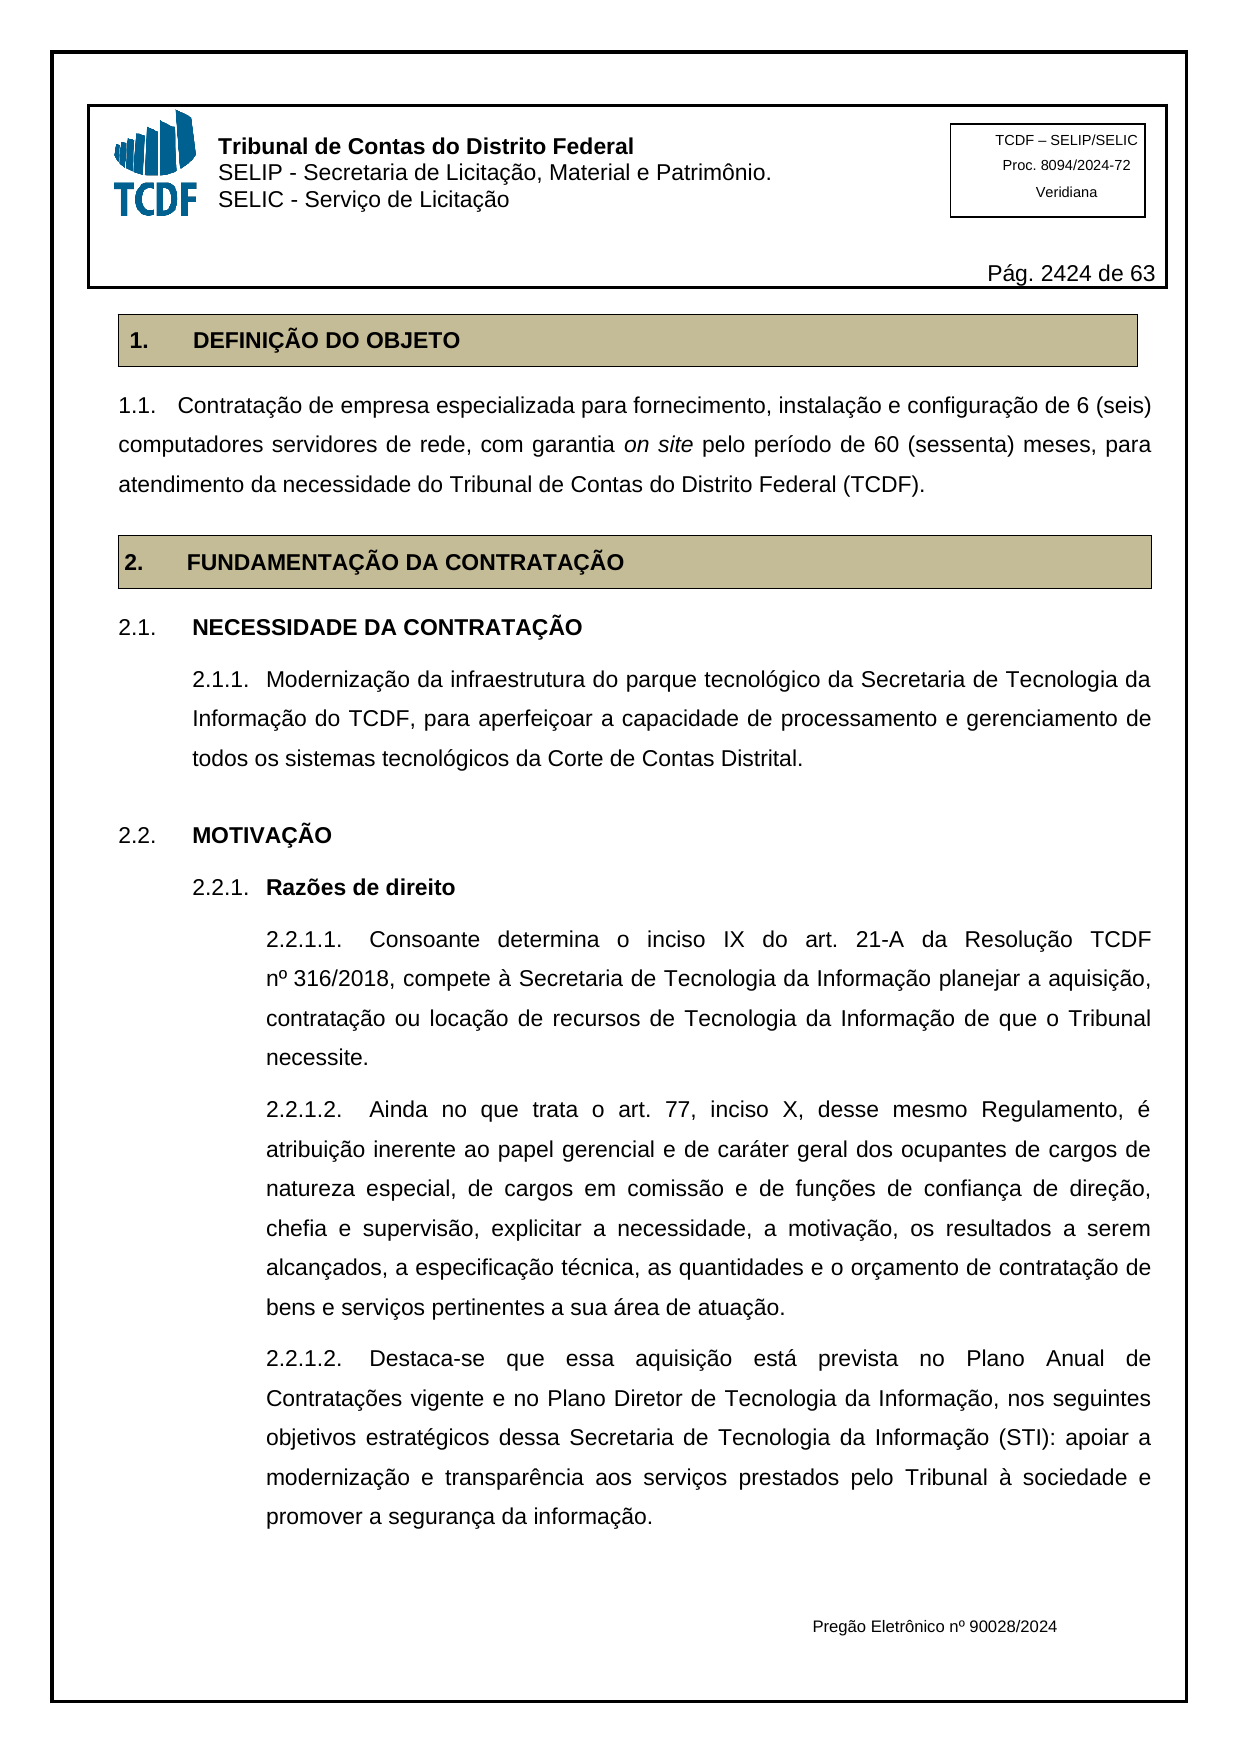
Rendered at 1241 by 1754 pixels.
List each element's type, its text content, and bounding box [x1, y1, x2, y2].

list MOTIVAÇÃO [118, 822, 1152, 848]
list Modernização da infraestrutura do parque tecnológico da Secretaria de Tecnologia da Informação do TCDF, para aperfeiçoar a capacidade de processamento e gerenciamento de todos os sistemas tecnológicos da Corte de Contas Distrital. [192, 666, 1152, 771]
table_header DEFINIÇÃO DO OBJETO [119, 315, 1137, 366]
picture [99, 107, 211, 218]
list NECESSIDADE DA CONTRATAÇÃO [118, 614, 1152, 640]
list Razões de direito [192, 874, 1152, 900]
list Contratação de empresa especializada para fornecimento, instalação e configuração de 6 (seis) computadores servidores de rede, com garantia on site pelo período de 60 (sessenta) meses, para atendimento da necessidade do Tribunal de Contas do Distrito Federal (TCDF). [118, 392, 1152, 497]
list Consoante determina o inciso IX do art. 21-A da Resolução TCDF nº 316/2018, compete à Secretaria de Tecnologia da Informação planejar a aquisição, contratação ou locação de recursos de Tecnologia da Informação de que o Tribunal necessite. [266, 926, 1152, 1070]
text 2.2.1.2. Destaca-se que essa aquisição está prevista no Plano Anual de Contratações vigente e no Plano Diretor de Tecnologia da Informação, nos seguintes objetivos estratégicos dessa Secretaria de Tecnologia da Informação (STI): apoiar a modernização e transparência aos serviços prestados pelo Tribunal à sociedade e promover a segurança da informação. [266, 1345, 1152, 1530]
table_header FUNDAMENTAÇÃO DA CONTRATAÇÃO [119, 536, 1151, 588]
list Ainda no que trata o art. 77, inciso X, desse mesmo Regulamento, é atribuição inerente ao papel gerencial e de caráter geral dos ocupantes de cargos de natureza especial, de cargos em comissão e de funções de confiança de direção, chefia e supervisão, explicitar a necessidade, a motivação, os resultados a serem alcançados, a especificação técnica, as quantidades e o orçamento de contratação de bens e serviços pertinentes a sua área de atuação. [266, 1096, 1152, 1320]
